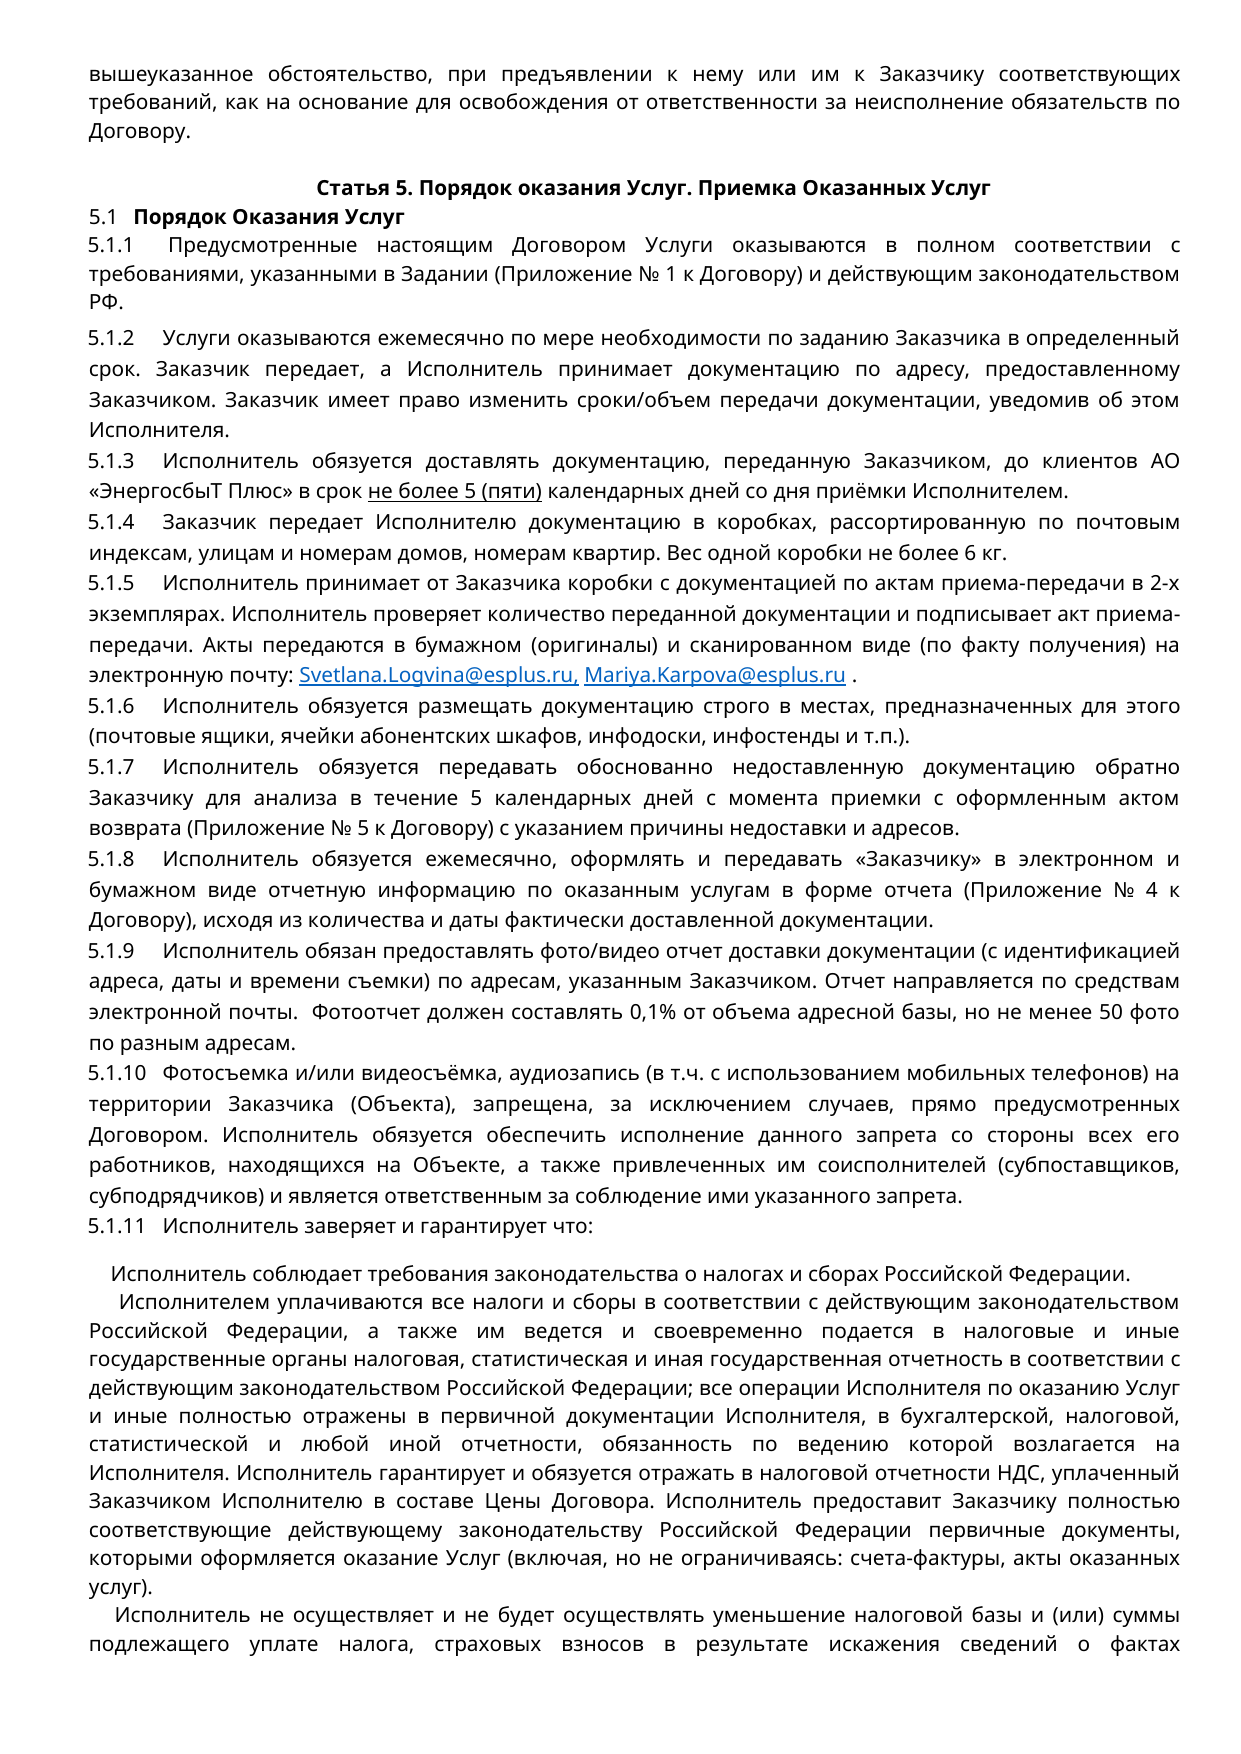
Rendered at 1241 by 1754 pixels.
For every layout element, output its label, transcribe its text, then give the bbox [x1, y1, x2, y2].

text Статья 5. Порядок оказания Услуг. Приемка Оказанных Услуг [126, 173, 1181, 202]
list Исполнитель обязуется размещать документацию строго в местах, предназначенных для этого (почтовые ящики, ячейки абонентских шкафов, инфодоски, инфостенды и т.п.). [87, 691, 1181, 750]
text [89, 59, 1181, 144]
text Исполнитель соблюдает требования законодательства о налогах и сборах Российской Федерации. [89, 1259, 1181, 1287]
list Предусмотренные настоящим Договором Услуги оказываются в полном соответствии с требованиями, указанными в Задании (Приложение № 1 к Договору) и действующим законодательством РФ. [87, 230, 1181, 316]
list Порядок Оказания Услуг [89, 202, 1181, 230]
list Исполнитель заверяет и гарантирует что: [87, 1212, 1181, 1240]
list Фотосъемка и/или видеосъёмка, аудиозапись (в т.ч. с использованием мобильных телефонов) на территории Заказчика (Объекта), запрещена, за исключением случаев, прямо предусмотренных Договором. Исполнитель обязуется обеспечить исполнение данного запрета со стороны всех его работников, находящихся на Объекте, а также привлеченных им соисполнителей (субпоставщиков, субподрядчиков) и является ответственным за соблюдение ими указанного запрета. [87, 1058, 1181, 1209]
list Заказчик передает Исполнителю документацию в коробках, рассортированную по почтовым индексам, улицам и номерам домов, номерам квартир. Вес одной коробки не более 6 кг. [87, 507, 1181, 566]
list Услуги оказываются ежемесячно по мере необходимости по заданию Заказчика в определенный срок. Заказчик передает, а Исполнитель принимает документацию по адресу, предоставленному Заказчиком. Заказчик имеет право изменить сроки/объем передачи документации, уведомив об этом Исполнителя. [87, 323, 1181, 444]
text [89, 1600, 1181, 1657]
list Исполнитель обязуется передавать обоснованно недоставленную документацию обратно Заказчику для анализа в течение 5 календарных дней с момента приемки с оформленным актом возврата (Приложение № 5 к Договору) с указанием причины недоставки и адресов. [87, 752, 1181, 842]
list Исполнитель обязуется доставлять документацию, переданную Заказчиком, до клиентов АО «ЭнергосбыТ Плюс» в срок не более 5 (пяти) календарных дней со дня приёмки Исполнителем. [87, 446, 1181, 505]
list Исполнитель обязан предоставлять фото/видео отчет доставки документации (с идентификацией адреса, даты и времени съемки) по адресам, указанным Заказчиком. Отчет направляется по средствам электронной почты. Фотоотчет должен составлять 0,1% от объема адресной базы, но не менее 50 фото по разным адресам. [87, 936, 1181, 1056]
list Исполнитель принимает от Заказчика коробки с документацией по актам приема-передачи в 2-х экземплярах. Исполнитель проверяет количество переданной документации и подписывает акт приема-передачи. Акты передаются в бумажном (оригиналы) и сканированном виде (по факту получения) на электронную почту: Svetlana.Logvina@esplus.ru, Mariya.Karpova@esplus.ru . [87, 568, 1181, 689]
list Исполнитель обязуется ежемесячно, оформлять и передавать «Заказчику» в электронном и бумажном виде отчетную информацию по оказанным услугам в форме отчета (Приложение № 4 к Договору), исходя из количества и даты фактически доставленной документации. [87, 844, 1181, 934]
text Исполнителем уплачиваются все налоги и сборы в соответствии с действующим законодательством Российской Федерации, а также им ведется и своевременно подается в налоговые и иные государственные органы налоговая, статистическая и иная государственная отчетность в соответствии с действующим законодательством Российской Федерации; все операции Исполнителя по оказанию Услуг и иные полностью отражены в первичной документации Исполнителя, в бухгалтерской, налоговой, статистической и любой иной отчетности, обязанность по ведению которой возлагается на Исполнителя. Исполнитель гарантирует и обязуется отражать в налоговой отчетности НДС, уплаченный Заказчиком Исполнителю в составе Цены Договора. Исполнитель предоставит Заказчику полностью соответствующие действующему законодательству Российской Федерации первичные документы, которыми оформляется оказание Услуг (включая, но не ограничиваясь: счета-фактуры, акты оказанных услуг). [89, 1287, 1181, 1600]
